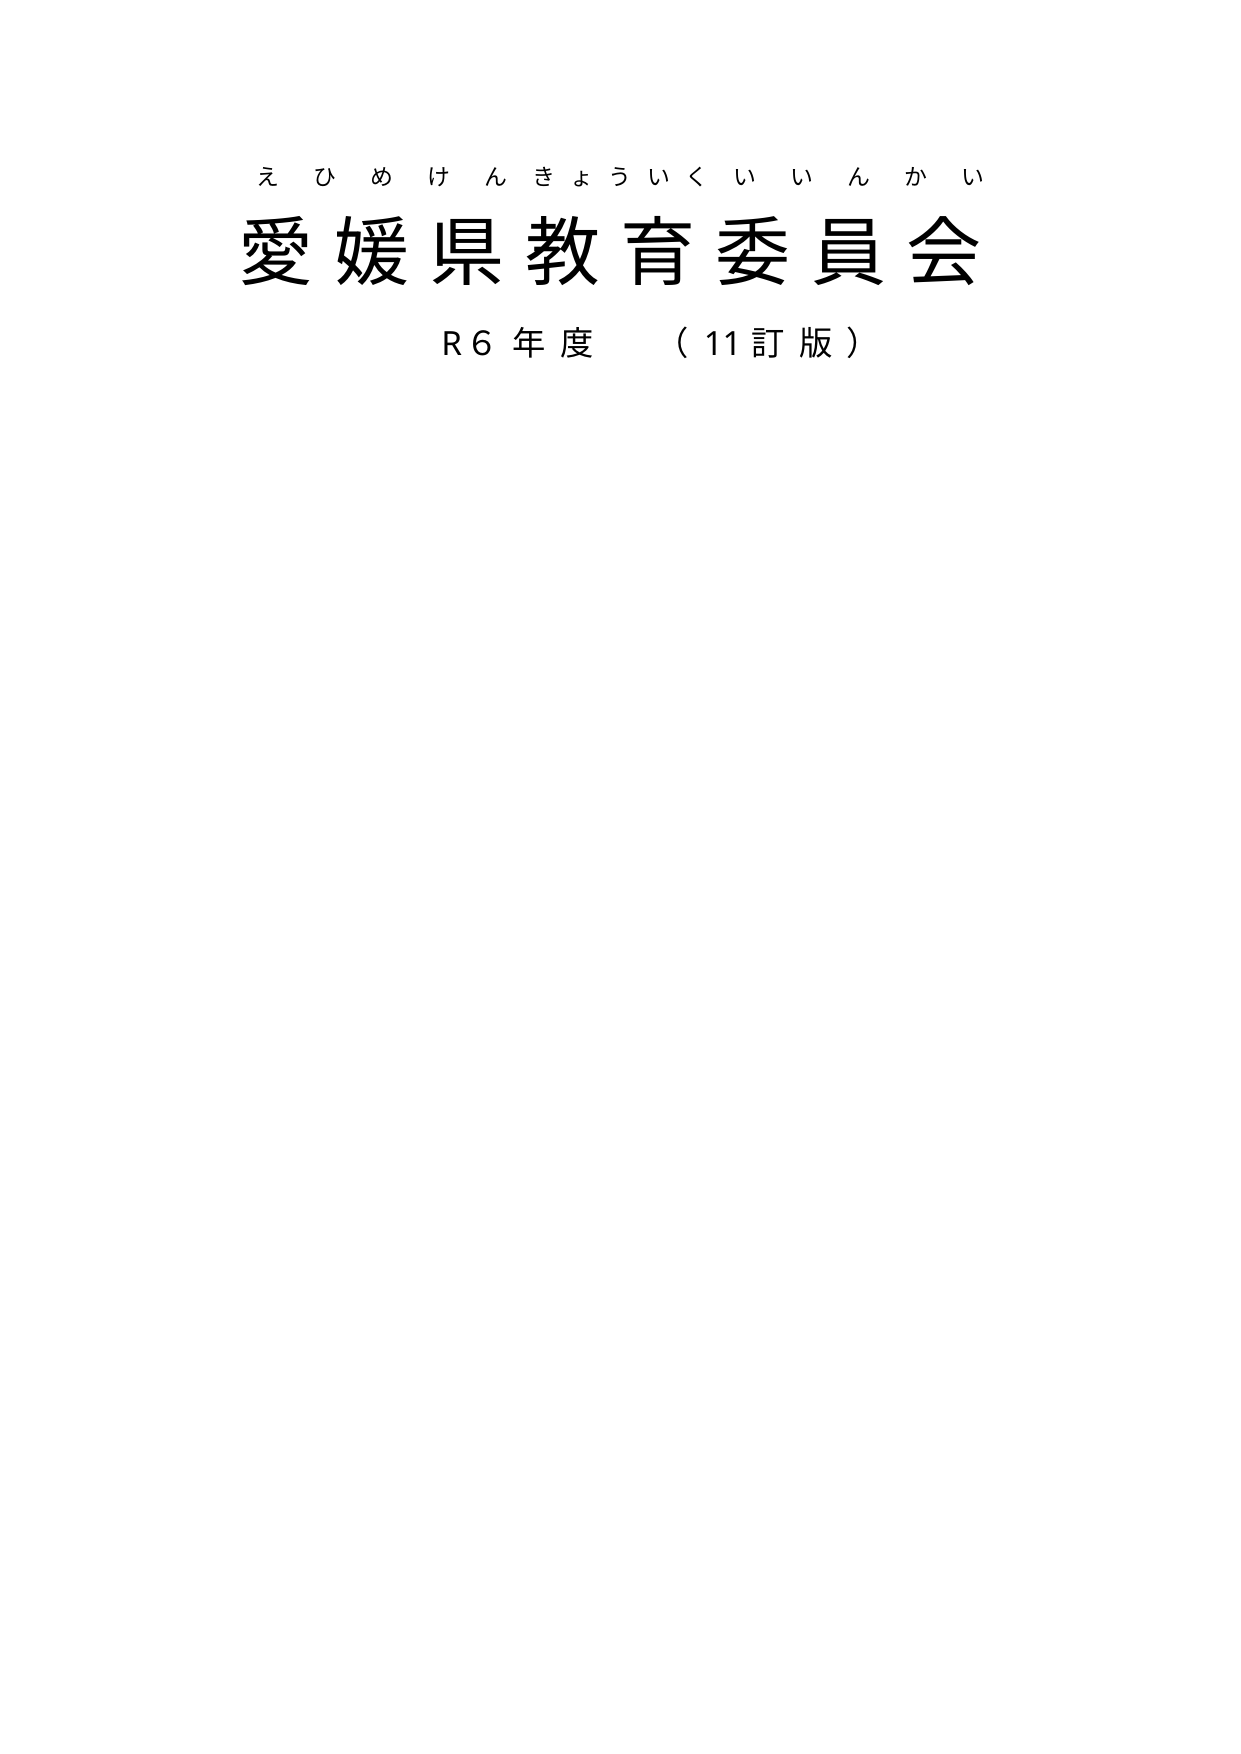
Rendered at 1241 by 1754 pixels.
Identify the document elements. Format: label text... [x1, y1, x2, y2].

text R６年度 （11訂版） [155, 304, 1085, 378]
